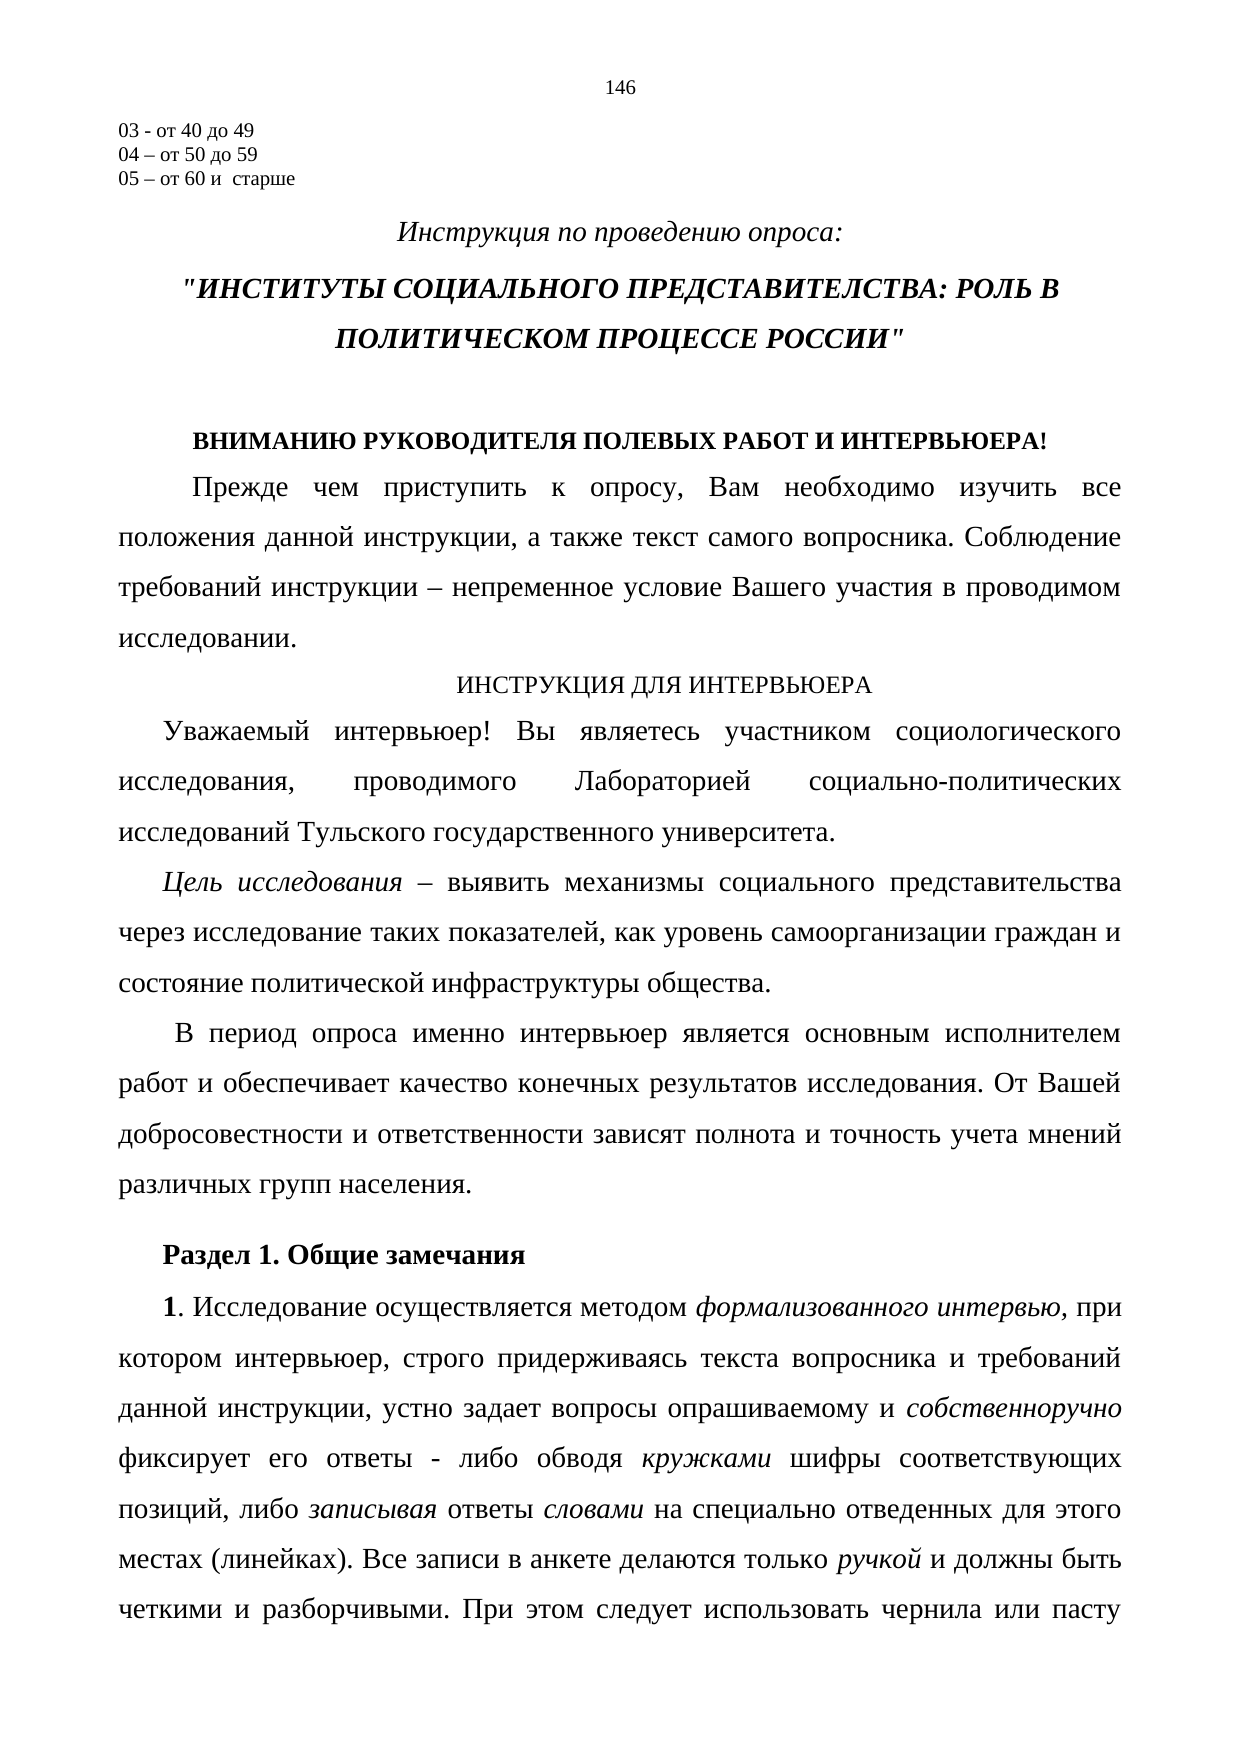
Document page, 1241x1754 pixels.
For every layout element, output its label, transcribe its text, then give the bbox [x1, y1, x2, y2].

text Раздел 1. Общие замечания [118, 1237, 1122, 1271]
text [118, 1289, 1122, 1625]
text В период опроса именно интервьюер является основным исполнителем работ и обеспечивает качество конечных результатов исследования. От Вашей добросовестности и ответственности зависят полнота и точность учета мнений различных групп населения. [118, 1015, 1122, 1199]
subtitle Уважаемый интервьюер! Вы являетесь участником социологического исследования, проводимого Лабораторией социально-политических исследований Тульского государственного университета. [118, 713, 1122, 847]
text Цель исследования – выявить механизмы социального представительства через исследование таких показателей, как уровень самоорганизации граждан и состояние политической инфраструктуры общества. [118, 864, 1122, 998]
subtitle ИНСТРУКЦИЯ ДЛЯ ИНТЕРВЬЮЕРА [118, 670, 1122, 699]
text Прежде чем приступить к опросу, Вам необходимо изучить все положения данной инструкции, а также текст самого вопросника. Соблюдение требований инструкции – непременное условие Вашего участия в проводимом исследовании. [118, 469, 1122, 653]
text 04 – от 50 до 59 [118, 142, 1048, 166]
text 05 – от 60 и старше [118, 166, 1048, 190]
text 03 - от 40 до 49 [118, 118, 1114, 142]
text "ИНСТИТУТЫ СОЦИАЛЬНОГО ПРЕДСТАВИТЕЛСТВА: РОЛЬ В ПОЛИТИЧЕСКОМ ПРОЦЕССЕ РОССИИ" [118, 271, 1122, 355]
text Инструкция по проведению опроса: [118, 214, 1122, 248]
text ВНИМАНИЮ РУКОВОДИТЕЛЯ ПОЛЕВЫХ РАБОТ И ИНТЕРВЬЮЕРА! [118, 426, 1122, 454]
